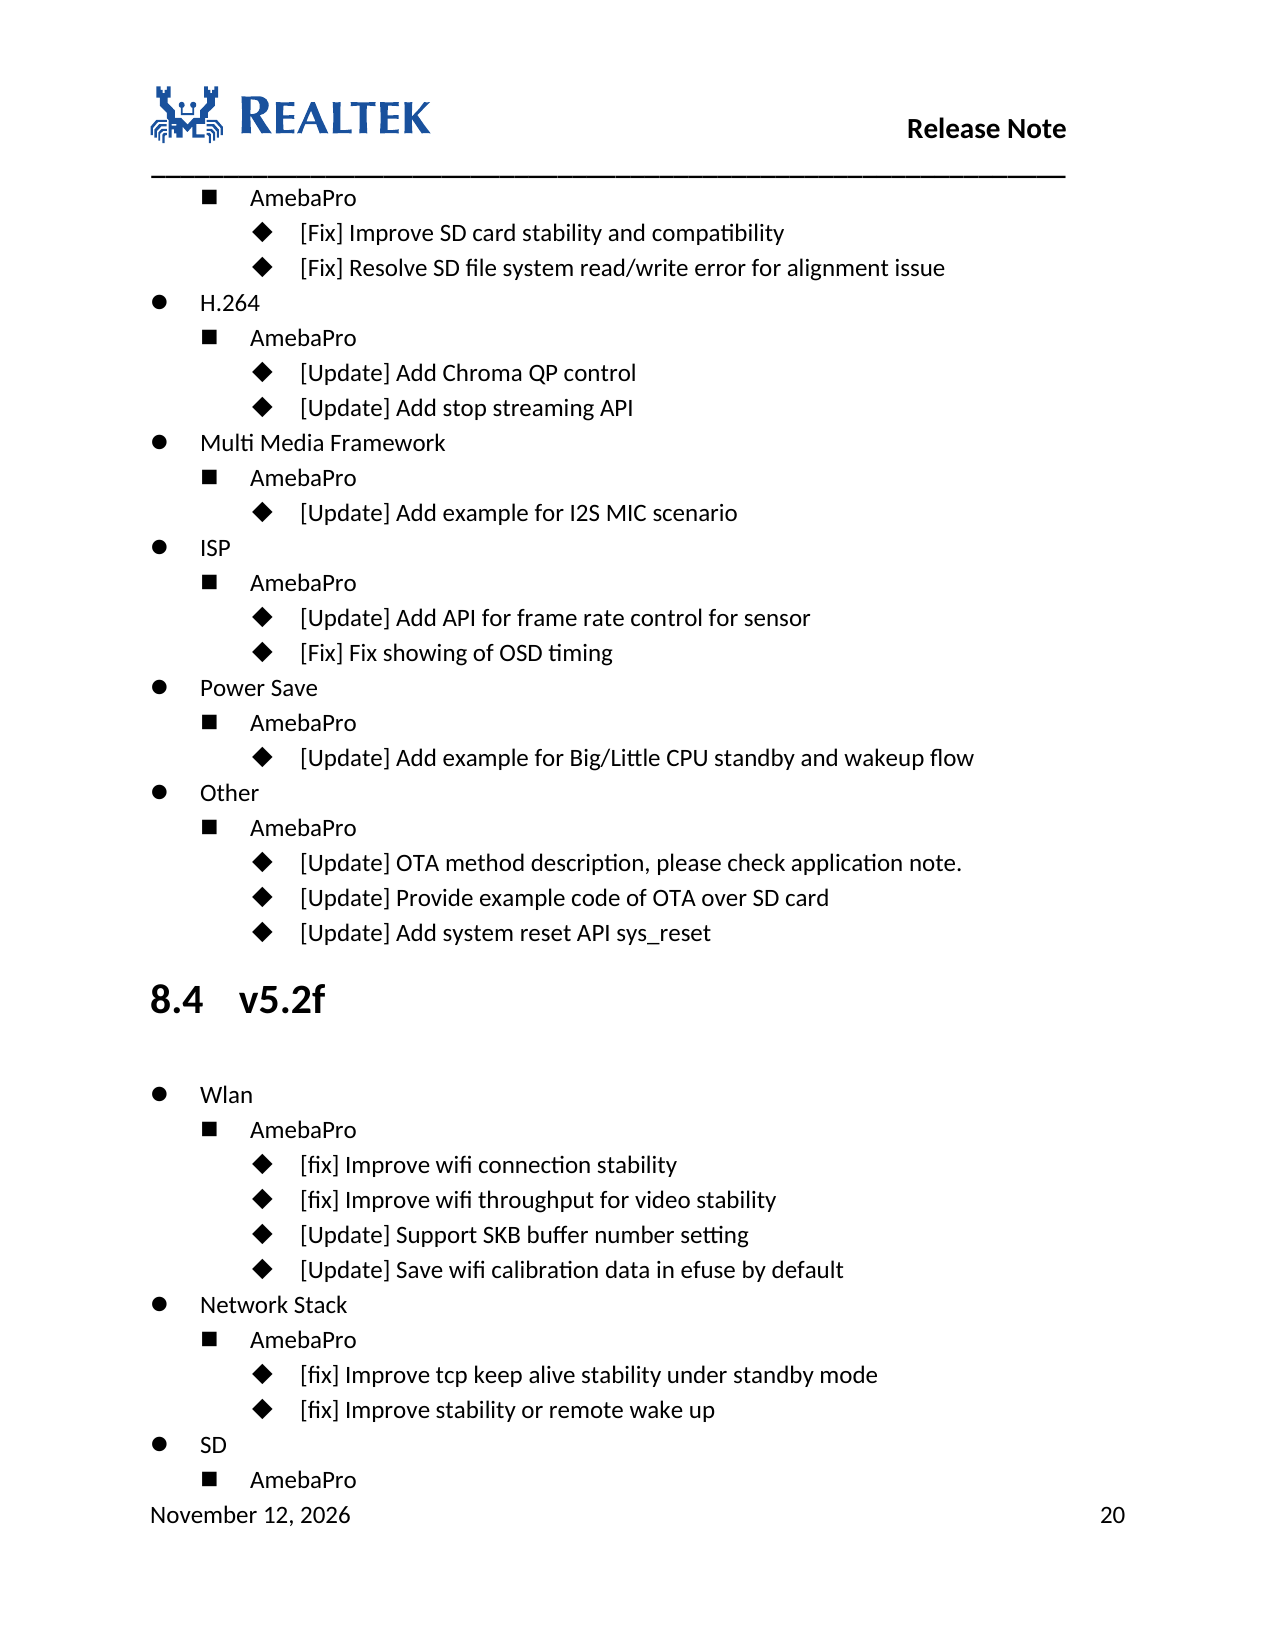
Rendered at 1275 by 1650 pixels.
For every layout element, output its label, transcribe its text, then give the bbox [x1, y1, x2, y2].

list AmebaPro [200, 182, 1125, 212]
list [Update] Save wifi calibration data in efuse by default [250, 1254, 1125, 1285]
list Wlan [150, 1079, 1125, 1110]
list AmebaPro [200, 462, 1125, 492]
list [Update] Provide example code of OTA over SD card [250, 882, 1125, 912]
list ISP [150, 532, 1125, 562]
list [fix] Improve tcp keep alive stability under standby mode [250, 1359, 1125, 1390]
list [Fix] Fix showing of OSD timing [250, 637, 1125, 667]
list [Fix] Improve SD card stability and compatibility [250, 217, 1125, 247]
list [Fix] Resolve SD file system read/write error for alignment issue [250, 252, 1125, 282]
list H.264 [150, 287, 1125, 317]
list AmebaPro [200, 1324, 1125, 1355]
list AmebaPro [200, 322, 1125, 352]
list Network Stack [150, 1289, 1125, 1320]
list AmebaPro [200, 1464, 1125, 1495]
list [fix] Improve stability or remote wake up [250, 1394, 1125, 1425]
subtitle v5.2f [150, 973, 1125, 1023]
list [fix] Improve wifi connection stability [250, 1149, 1125, 1180]
list AmebaPro [200, 707, 1125, 737]
list [Update] Add API for frame rate control for sensor [250, 602, 1125, 632]
list Power Save [150, 672, 1125, 702]
list [Update] Support SKB buffer number setting [250, 1219, 1125, 1250]
list [Update] Add example for I2S MIC scenario [250, 497, 1125, 527]
list SD [150, 1429, 1125, 1460]
list [Update] OTA method description, please check application note. [250, 847, 1125, 877]
list [fix] Improve wifi throughput for video stability [250, 1184, 1125, 1215]
list [Update] Add stop streaming API [250, 392, 1125, 422]
list Multi Media Framework [150, 427, 1125, 457]
list AmebaPro [200, 812, 1125, 842]
list AmebaPro [200, 1114, 1125, 1145]
list Other [150, 777, 1125, 807]
list [Update] Add system reset API sys_reset [250, 917, 1125, 947]
list AmebaPro [200, 567, 1125, 597]
list [Update] Add Chroma QP control [250, 357, 1125, 387]
list [Update] Add example for Big/Little CPU standby and wakeup flow [250, 742, 1125, 772]
